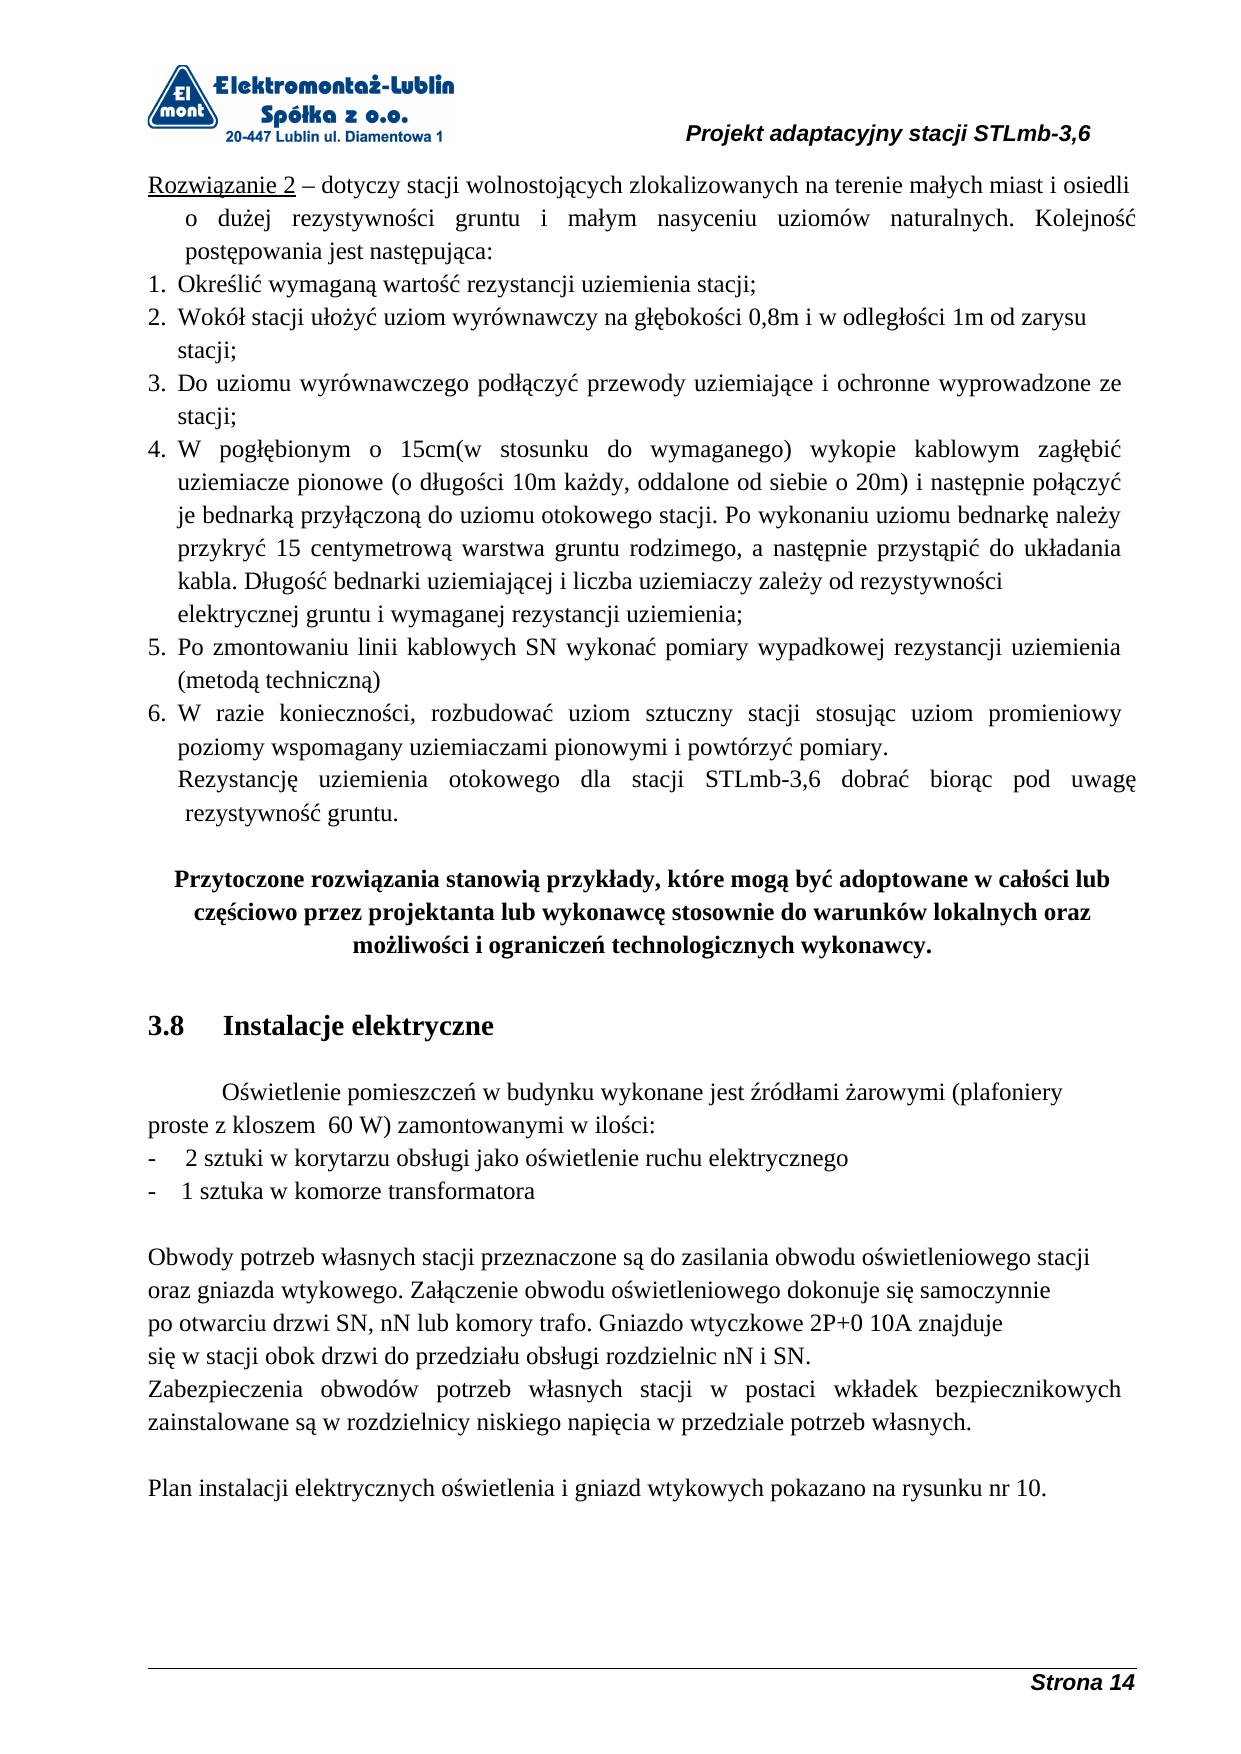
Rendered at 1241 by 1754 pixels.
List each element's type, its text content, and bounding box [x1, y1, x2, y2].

text Oświetlenie pomieszczeń w budynku wykonane jest źródłami żarowymi (plafoniery [185, 1077, 1137, 1106]
list Do uziomu wyrównawczego podłączyć przewody uziemiające i ochronne wyprowadzone ze stacji; [148, 368, 1122, 430]
text Rezystancję uziemienia otokowego dla stacji STLmb-3,6 dobrać biorąc pod uwagę rezystywność gruntu. [177, 764, 1137, 826]
text Zabezpieczenia obwodów potrzeb własnych stacji w postaci wkładek bezpiecznikowych zainstalowane są w rozdzielnicy niskiego napięcia w przedziale potrzeb własnych. [148, 1374, 1122, 1436]
text - 1 sztuka w komorze transformatora [148, 1176, 1122, 1205]
text możliwości i ograniczeń technologicznych wykonawcy. [148, 930, 1137, 958]
text po otwarciu drzwi SN, nN lub komory trafo. Gniazdo wtyczkowe 2P+0 10A znajduje [148, 1308, 1137, 1337]
text Obwody potrzeb własnych stacji przeznaczone są do zasilania obwodu oświetleniowego stacji [148, 1242, 1137, 1271]
text Rozwiązanie 2 – dotyczy stacji wolnostojących zlokalizowanych na terenie małych miast i osiedli o dużej rezystywności gruntu i małym nasyceniu uziomów naturalnych. Kolejność postępowania jest następująca: [148, 170, 1137, 265]
text Plan instalacji elektrycznych oświetlenia i gniazd wtykowych pokazano na rysunku nr 10. [148, 1473, 1137, 1502]
list Określić wymaganą wartość rezystancji uziemienia stacji; [148, 269, 1122, 298]
text się w stacji obok drzwi do przedziału obsługi rozdzielnic nN i SN. [148, 1341, 1137, 1370]
text proste z kloszem 60 W) zamontowanymi w ilości: [148, 1110, 1137, 1139]
text oraz gniazda wtykowego. Załączenie obwodu oświetleniowego dokonuje się samoczynnie [148, 1275, 1137, 1304]
text częściowo przez projektanta lub wykonawcę stosownie do warunków lokalnych oraz [148, 897, 1137, 925]
list W razie konieczności, rozbudować uziom sztuczny stacji stosując uziom promieniowy poziomy wspomagany uziemiaczami pionowymi i powtórzyć pomiary. [148, 698, 1122, 760]
list Po zmontowaniu linii kablowych SN wykonać pomiary wypadkowej rezystancji uziemienia (metodą techniczną) [148, 632, 1122, 694]
list Wokół stacji ułożyć uziom wyrównawczy na głębokości 0,8m i w odległości 1m od zarysu stacji; [148, 302, 1122, 364]
picture [147, 65, 454, 142]
text Przytoczone rozwiązania stanowią przykłady, które mogą być adoptowane w całości lub [148, 864, 1137, 892]
list 2 sztuki w korytarzu obsługi jako oświetlenie ruchu elektrycznego [148, 1143, 1122, 1172]
subtitle Instalacje elektryczne [148, 1008, 1122, 1042]
list W pogłębionym o 15cm(w stosunku do wymaganego) wykopie kablowym zagłębić uziemiacze pionowe (o długości 10m każdy, oddalone od siebie o 20m) i następnie połączyć je bednarką przyłączoną do uziomu otokowego stacji. Po wykonaniu uziomu bednarkę należy przykryć 15 centymetrową warstwa gruntu rodzimego, a następnie przystąpić do układania kabla. Długość bednarki uziemiającej i liczba uziemiaczy zależy od rezystywności [148, 434, 1122, 595]
text elektrycznej gruntu i wymaganej rezystancji uziemienia; [177, 599, 1122, 628]
